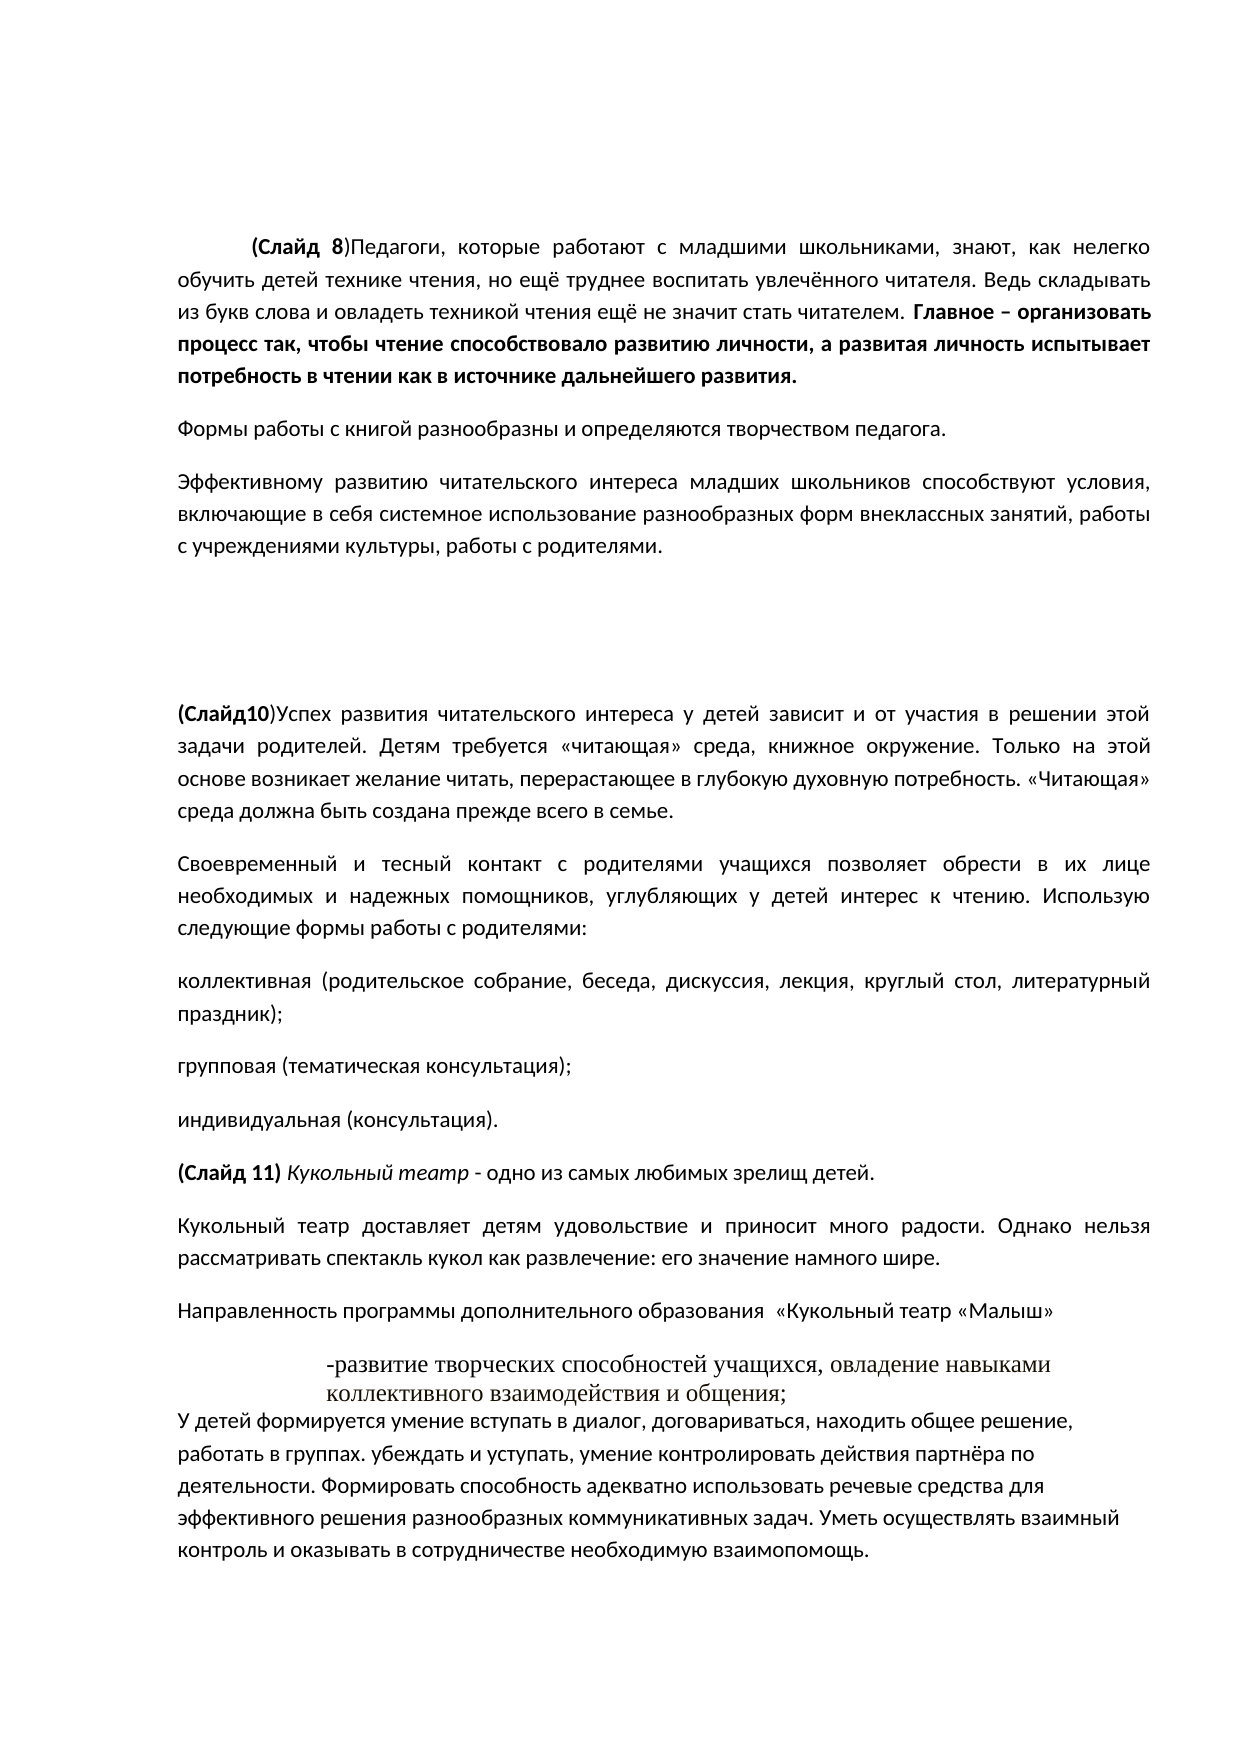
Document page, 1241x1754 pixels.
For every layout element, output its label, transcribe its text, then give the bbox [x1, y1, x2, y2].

text Направленность программы дополнительного образования «Кукольный театр «Малыш» [177, 1296, 1152, 1324]
text (Слайд 11) Кукольный театр - одно из самых любимых зрелищ детей. [177, 1158, 1152, 1186]
text групповая (тематическая консультация); [177, 1052, 1152, 1080]
text (Слайд 8)Педагоги, которые работают с младшими школьниками, знают, как нелегко обучить детей технике чтения, но ещё труднее воспитать увлечённого читателя. Ведь складывать из букв слова и овладеть техникой чтения ещё не значит стать читателем. Главное – организовать процесс так, чтобы чтение способствовало развитию личности, а развитая личность испытывает потребность в чтении как в источнике дальнейшего развития. [177, 232, 1152, 389]
text Эффективному развитию читательского интереса младших школьников способствуют условия, включающие в себя системное использование разнообразных форм внеклассных занятий, работы с учреждениями культуры, работы с родителями. [177, 467, 1152, 560]
text индивидуальная (консультация). [177, 1105, 1152, 1133]
text Формы работы с книгой разнообразны и определяются творчеством педагога. [177, 414, 1152, 442]
text Своевременный и тесный контакт с родителями учащихся позволяет обрести в их лице необходимых и надежных помощников, углубляющих у детей интерес к чтению. Использую следующие формы работы с родителями: [177, 849, 1152, 941]
text Кукольный театр доставляет детям удовольствие и приносит много радости. Однако нельзя рассматривать спектакль кукол как развлечение: его значение намного шире. [177, 1211, 1152, 1271]
list -развитие творческих способностей учащихся, овладение навыками коллективного взаимодействия и общения; [326, 1349, 1152, 1406]
text У детей формируется умение вступать в диалог, договариваться, находить общее решение, работать в группах. убеждать и уступать, умение контролировать действия партнёра по деятельности. Формировать способность адекватно использовать речевые средства для эффективного решения разнообразных коммуникативных задач. Уметь осуществлять взаимный контроль и оказывать в сотрудничестве необходимую взаимопомощь. [177, 1406, 1140, 1563]
text (Слайд10)Успех развития читательского интереса у детей зависит и от участия в решении этой задачи родителей. Детям требуется «читающая» среда, книжное окружение. Только на этой основе возникает желание читать, перерастающее в глубокую духовную потребность. «Читающая» среда должна быть создана прежде всего в семье. [177, 699, 1152, 824]
text коллективная (родительское собрание, беседа, дискуссия, лекция, круглый стол, литературный праздник); [177, 966, 1152, 1027]
